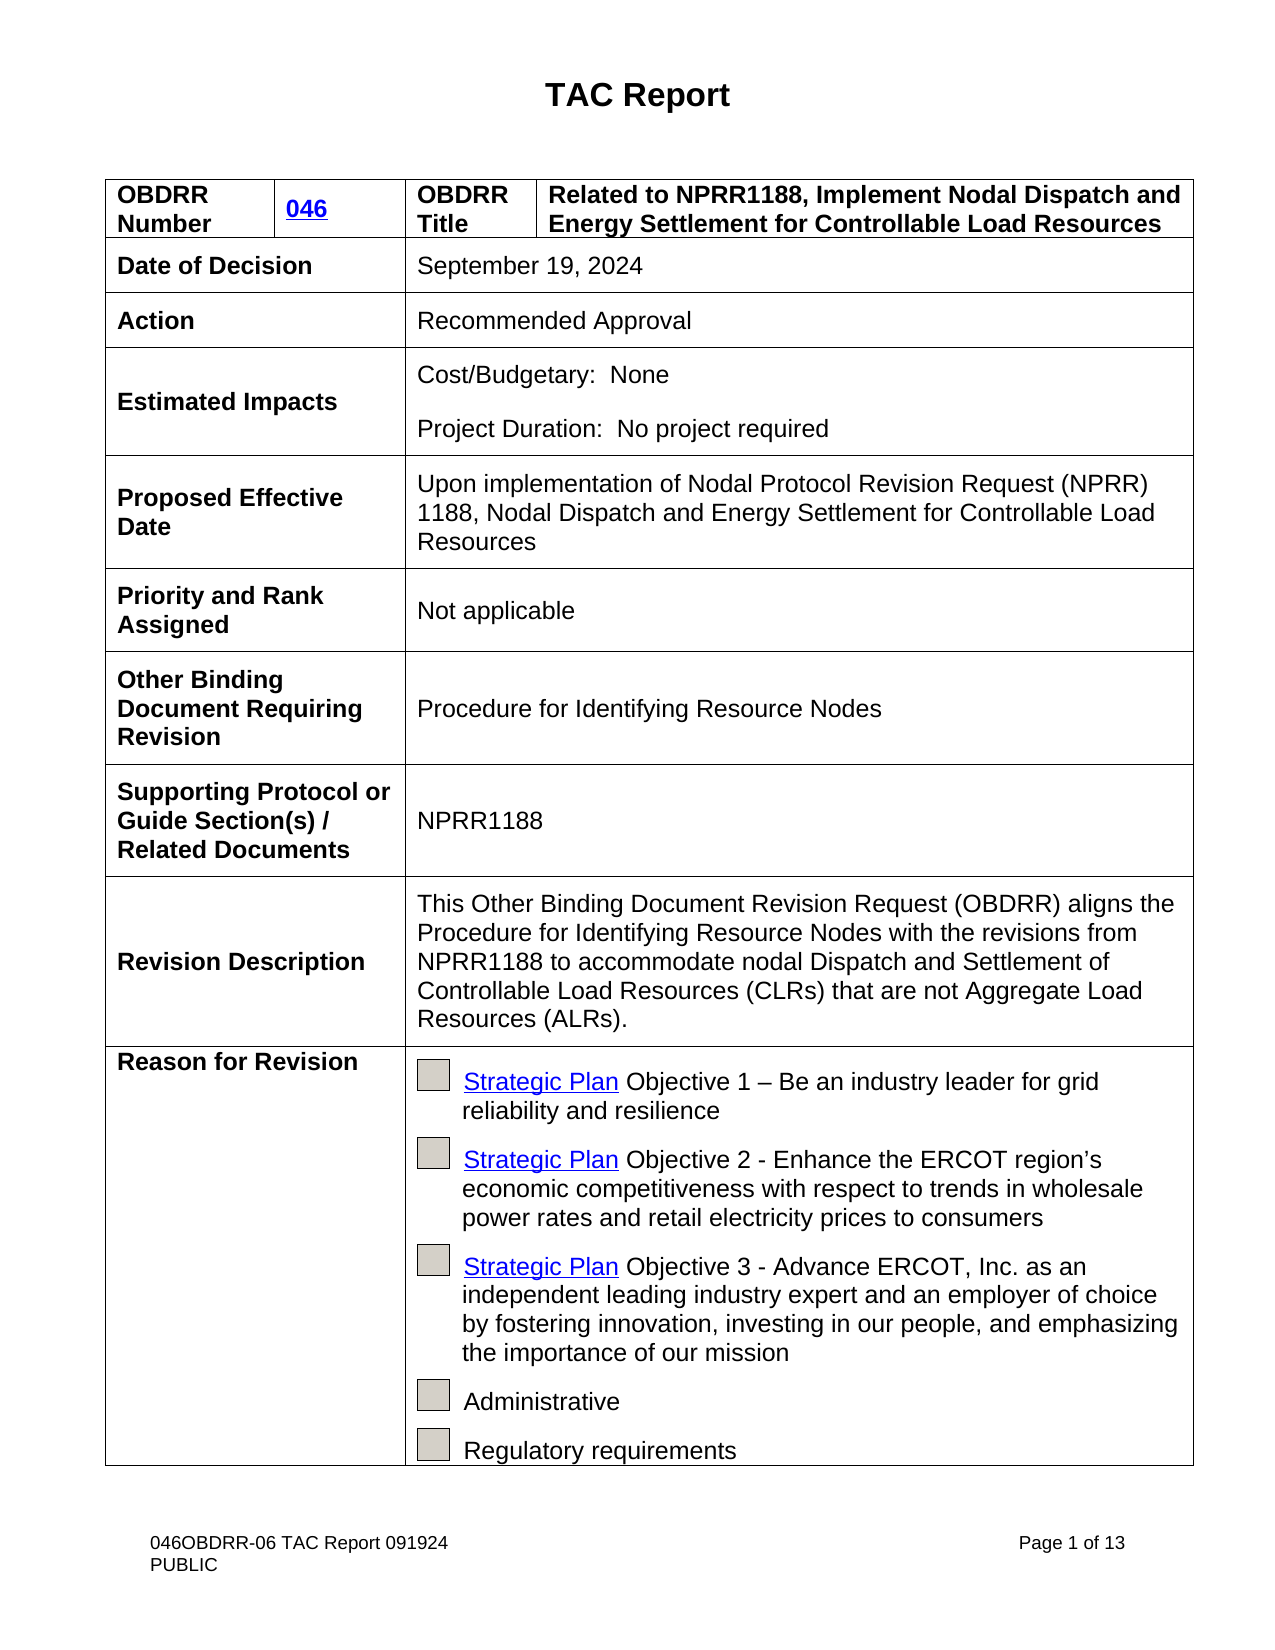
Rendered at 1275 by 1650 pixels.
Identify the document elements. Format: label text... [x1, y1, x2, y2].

table_cell Date of Decision [106, 238, 405, 292]
table_cell Supporting Protocol or Guide Section(s) / Related Documents [106, 765, 405, 876]
table_cell NPRR1188 [406, 765, 1193, 876]
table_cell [406, 1047, 1193, 1465]
table_header OBDRR Number [106, 180, 274, 237]
table_cell Proposed Effective Date [106, 456, 405, 568]
table_cell Priority and Rank Assigned [106, 569, 405, 651]
table_header 046 [275, 180, 405, 237]
table_cell Action [106, 293, 405, 347]
table_cell Upon implementation of Nodal Protocol Revision Request (NPRR) 1188, Nodal Dispatch and Energy Settlement for Controllable Load Resources [406, 456, 1193, 568]
table_cell Other Binding Document Requiring Revision [106, 652, 405, 763]
table_cell Reason for Revision [106, 1047, 405, 1465]
table_cell This Other Binding Document Revision Request (OBDRR) aligns the Procedure for Identifying Resource Nodes with the revisions from NPRR1188 to accommodate nodal Dispatch and Settlement of Controllable Load Resources (CLRs) that are not Aggregate Load Resources (ALRs). [406, 877, 1193, 1046]
table_cell Cost/Budgetary: None Project Duration: No project required [406, 348, 1193, 455]
table_header Related to NPRR1188, Implement Nodal Dispatch and Energy Settlement for Controllable Load Resources [537, 180, 1193, 237]
table_cell Revision Description [106, 877, 405, 1046]
table_cell Not applicable [406, 569, 1193, 651]
table_cell Recommended Approval [406, 293, 1193, 347]
table_header OBDRR Title [406, 180, 536, 237]
table_cell September 19, 2024 [406, 238, 1193, 292]
table_cell Procedure for Identifying Resource Nodes [406, 652, 1193, 763]
table_cell Estimated Impacts [106, 348, 405, 455]
